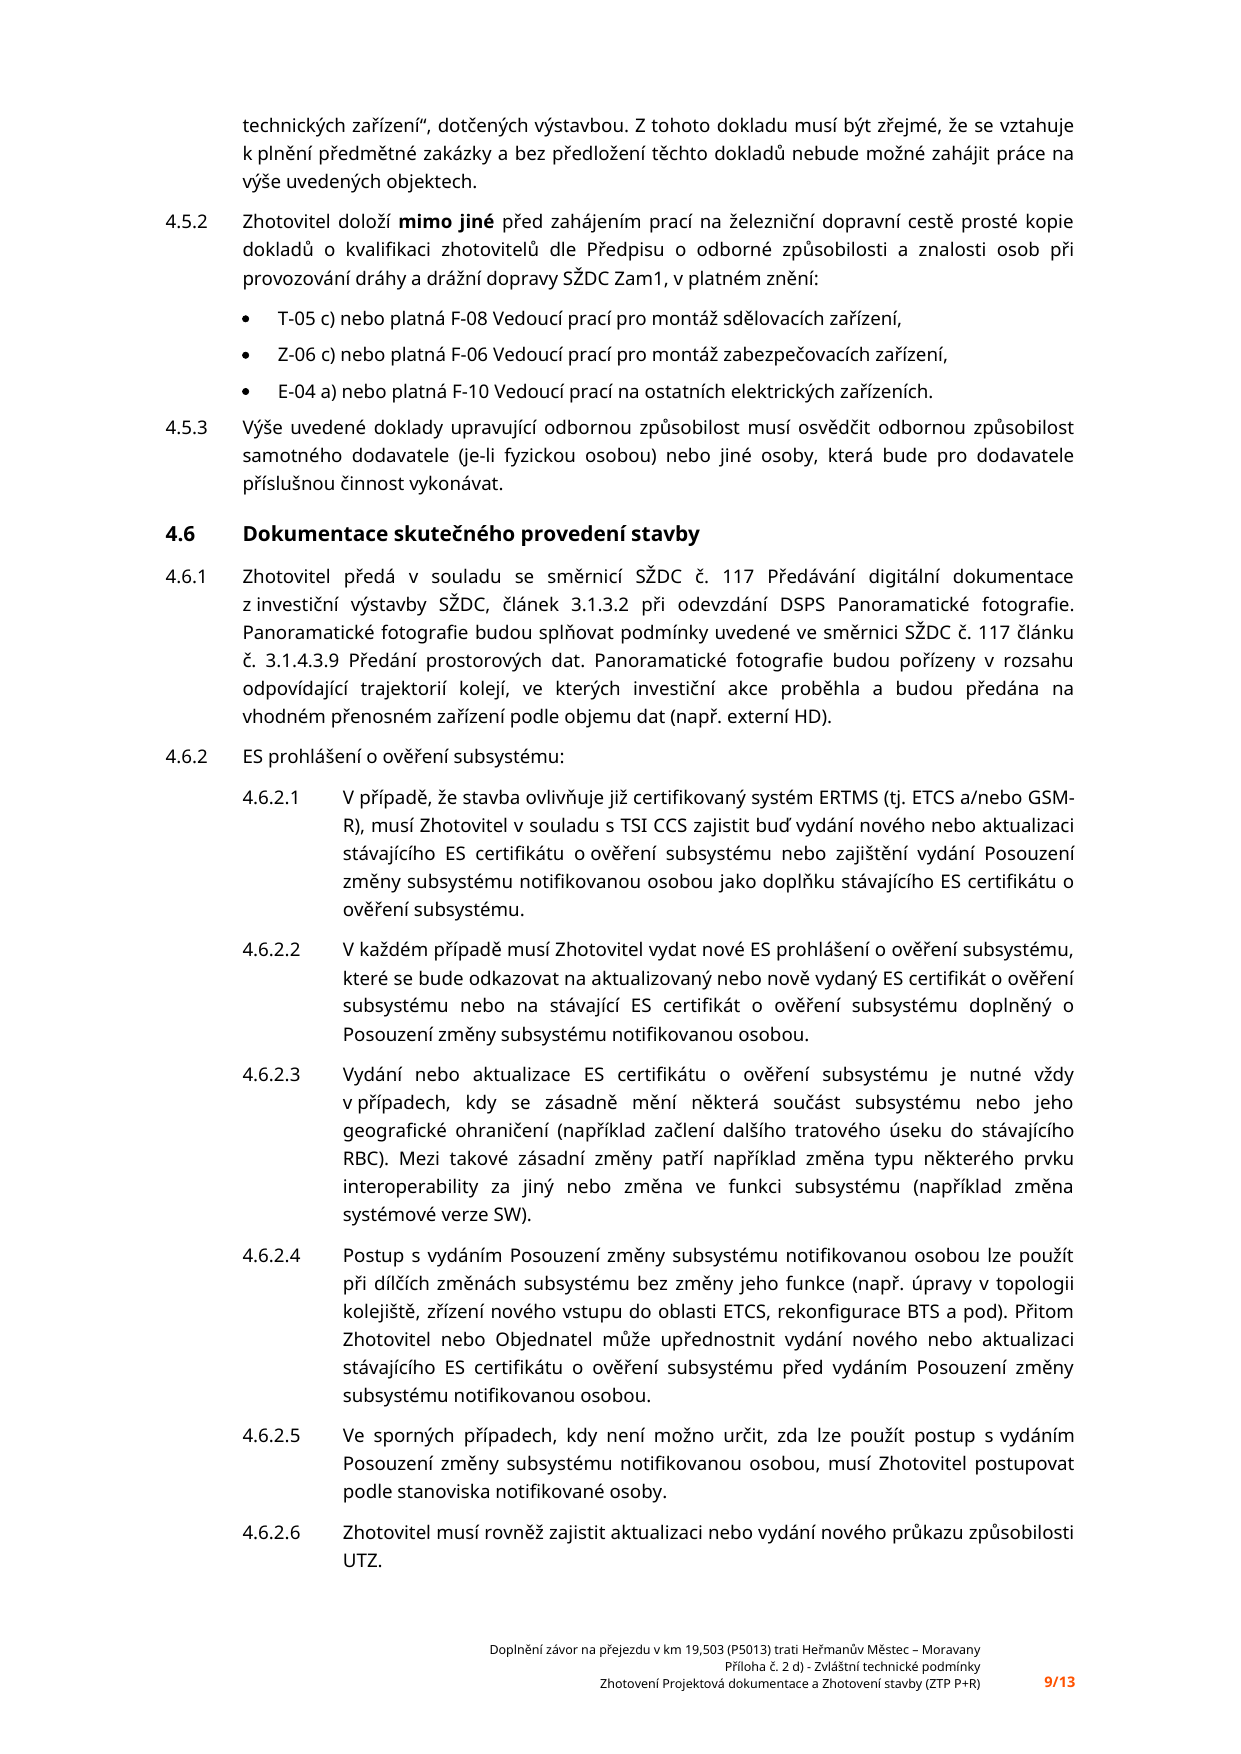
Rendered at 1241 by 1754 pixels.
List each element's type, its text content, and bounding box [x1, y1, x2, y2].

text Ve sporných případech, kdy není možno určit, zda lze použít postup s vydáním Posouzení změny subsystému notifikovanou osobou, musí Zhotovitel postupovat podle stanoviska notifikované osoby. [242, 1423, 1075, 1504]
text V případě, že stavba ovlivňuje již certifikovaný systém ERTMS (tj. ETCS a/nebo GSM-R), musí Zhotovitel v souladu s TSI CCS zajistit buď vydání nového nebo aktualizaci stávajícího ES certifikátu o ověření subsystému nebo zajištění vydání Posouzení změny subsystému notifikovanou osobou jako doplňku stávajícího ES certifikátu o ověření subsystému. [242, 784, 1075, 922]
text Dokumentace skutečného provedení stavby [165, 519, 1075, 548]
text E-04 a) nebo platná F-10 Vedoucí prací na ostatních elektrických zařízeních. [242, 378, 1075, 403]
text Výše uvedené doklady upravující odbornou způsobilost musí osvědčit odbornou způsobilost samotného dodavatele (je-li fyzickou osobou) nebo jiné osoby, která bude pro dodavatele příslušnou činnost vykonávat. [165, 414, 1075, 496]
text V každém případě musí Zhotovitel vydat nové ES prohlášení o ověření subsystému, které se bude odkazovat na aktualizovaný nebo nově vydaný ES certifikát o ověření subsystému nebo na stávající ES certifikát o ověření subsystému doplněný o Posouzení změny subsystému notifikovanou osobou. [242, 937, 1075, 1046]
text Zhotovitel musí rovněž zajistit aktualizaci nebo vydání nového průkazu způsobilosti UTZ. [242, 1519, 1075, 1573]
text T-05 c) nebo platná F-08 Vedoucí prací pro montáž sdělovacích zařízení, [242, 305, 1075, 331]
text Postup s vydáním Posouzení změny subsystému notifikovanou osobou lze použít při dílčích změnách subsystému bez změny jeho funkce (např. úpravy v topologii kolejiště, zřízení nového vstupu do oblasti ETCS, rekonfigurace BTS a pod). Přitom Zhotovitel nebo Objednatel může upřednostnit vydání nového nebo aktualizaci stávajícího ES certifikátu o ověření subsystému před vydáním Posouzení změny subsystému notifikovanou osobou. [242, 1242, 1075, 1408]
text Vydání nebo aktualizace ES certifikátu o ověření subsystému je nutné vždy v případech, kdy se zásadně mění některá součást subsystému nebo jeho geografické ohraničení (například začlení dalšího tratového úseku do stávajícího RBC). Mezi takové zásadní změny patří například změna typu některého prvku interoperability za jiný nebo změna ve funkci subsystému (například změna systémové verze SW). [242, 1061, 1075, 1227]
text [165, 112, 1075, 194]
text Zhotovitel doloží mimo jiné před zahájením prací na železniční dopravní cestě prosté kopie dokladů o kvalifikaci zhotovitelů dle Předpisu o odborné způsobilosti a znalosti osob při provozování dráhy a drážní dopravy SŽDC Zam1, v platném znění: [165, 209, 1075, 290]
text Z-06 c) nebo platná F-06 Vedoucí prací pro montáž zabezpečovacích zařízení, [242, 342, 1075, 367]
text Zhotovitel předá v souladu se směrnicí SŽDC č. 117 Předávání digitální dokumentace z investiční výstavby SŽDC, článek 3.1.3.2 při odevzdání DSPS Panoramatické fotografie. Panoramatické fotografie budou splňovat podmínky uvedené ve směrnici SŽDC č. 117 článku č. 3.1.4.3.9 Předání prostorových dat. Panoramatické fotografie budou pořízeny v rozsahu odpovídající trajektorií kolejí, ve kterých investiční akce proběhla a budou předána na vhodném přenosném zařízení podle objemu dat (např. externí HD). [165, 563, 1075, 729]
text ES prohlášení o ověření subsystému: [165, 744, 1075, 769]
